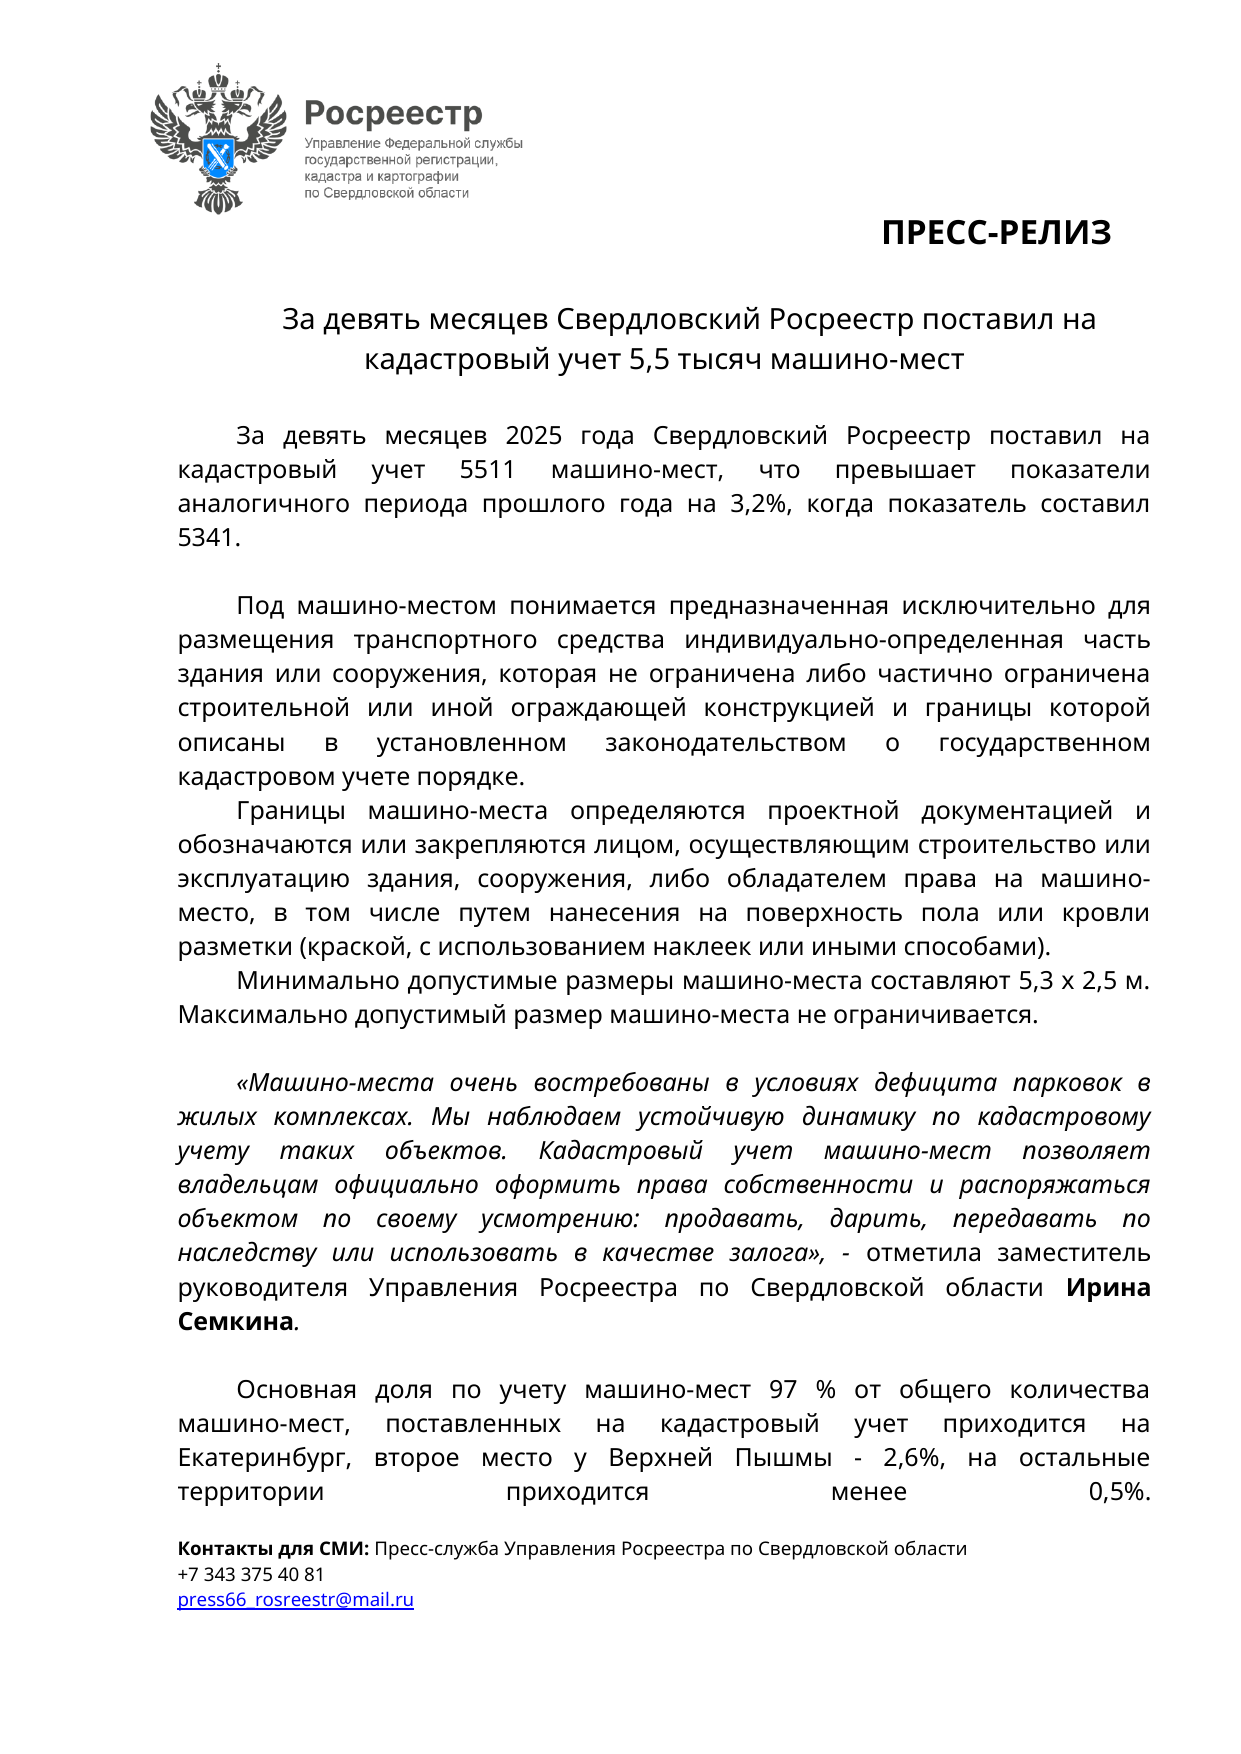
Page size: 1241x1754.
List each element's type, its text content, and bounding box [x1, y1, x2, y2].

text ПРЕСС-РЕЛИЗ [767, 209, 1152, 254]
text За девять месяцев 2025 года Свердловский Росреестр поставил на кадастровый учет 5511 машино-мест, что превышает показатели аналогичного периода прошлого года на 3,2%, когда показатель составил 5341. [177, 418, 1152, 554]
text За девять месяцев Свердловский Росреестр поставил на кадастровый учет 5,5 тысяч машино-мест [177, 279, 1152, 378]
text Под машино-местом понимается предназначенная исключительно для размещения транспортного средства индивидуально-определенная часть здания или сооружения, которая не ограничена либо частично ограничена строительной или иной ограждающей конструкцией и границы которой описаны в установленном законодательством о государственном кадастровом учете порядке. [177, 588, 1152, 792]
text «Машино-места очень востребованы в условиях дефицита парковок в жилых комплексах. Мы наблюдаем устойчивую динамику по кадастровому учету таких объектов. Кадастровый учет машино-мест позволяет владельцам официально оформить права собственности и распоряжаться объектом по своему усмотрению: продавать, дарить, передавать по наследству или использовать в качестве залога», - отметила заместитель руководителя Управления Росреестра по Свердловской области Ирина Семкина. [177, 1065, 1152, 1337]
text +7 343 375 40 81 [177, 1561, 1152, 1587]
text press66_rosreestr@mail.ru [177, 1587, 1152, 1612]
text Основная доля по учету машино-мест 97 % от общего количества машино-мест, поставленных на кадастровый учет приходится на Екатеринбург, второе место у Верхней Пышмы - 2,6%, на остальные территории приходится менее 0,5%. [177, 1371, 1152, 1536]
text Минимально допустимые размеры машино-места составляют 5,3 x 2,5 м. Максимально допустимый размер машино-места не ограничивается. [177, 963, 1152, 1031]
picture [150, 63, 593, 225]
text Границы машино-места определяются проектной документацией и обозначаются или закрепляются лицом, осуществляющим строительство или эксплуатацию здания, сооружения, либо обладателем права на машино-место, в том числе путем нанесения на поверхность пола или кровли разметки (краской, с использованием наклеек или иными способами). [177, 792, 1152, 963]
text Контакты для СМИ: Пресс-служба Управления Росреестра по Свердловской области [177, 1536, 1152, 1561]
